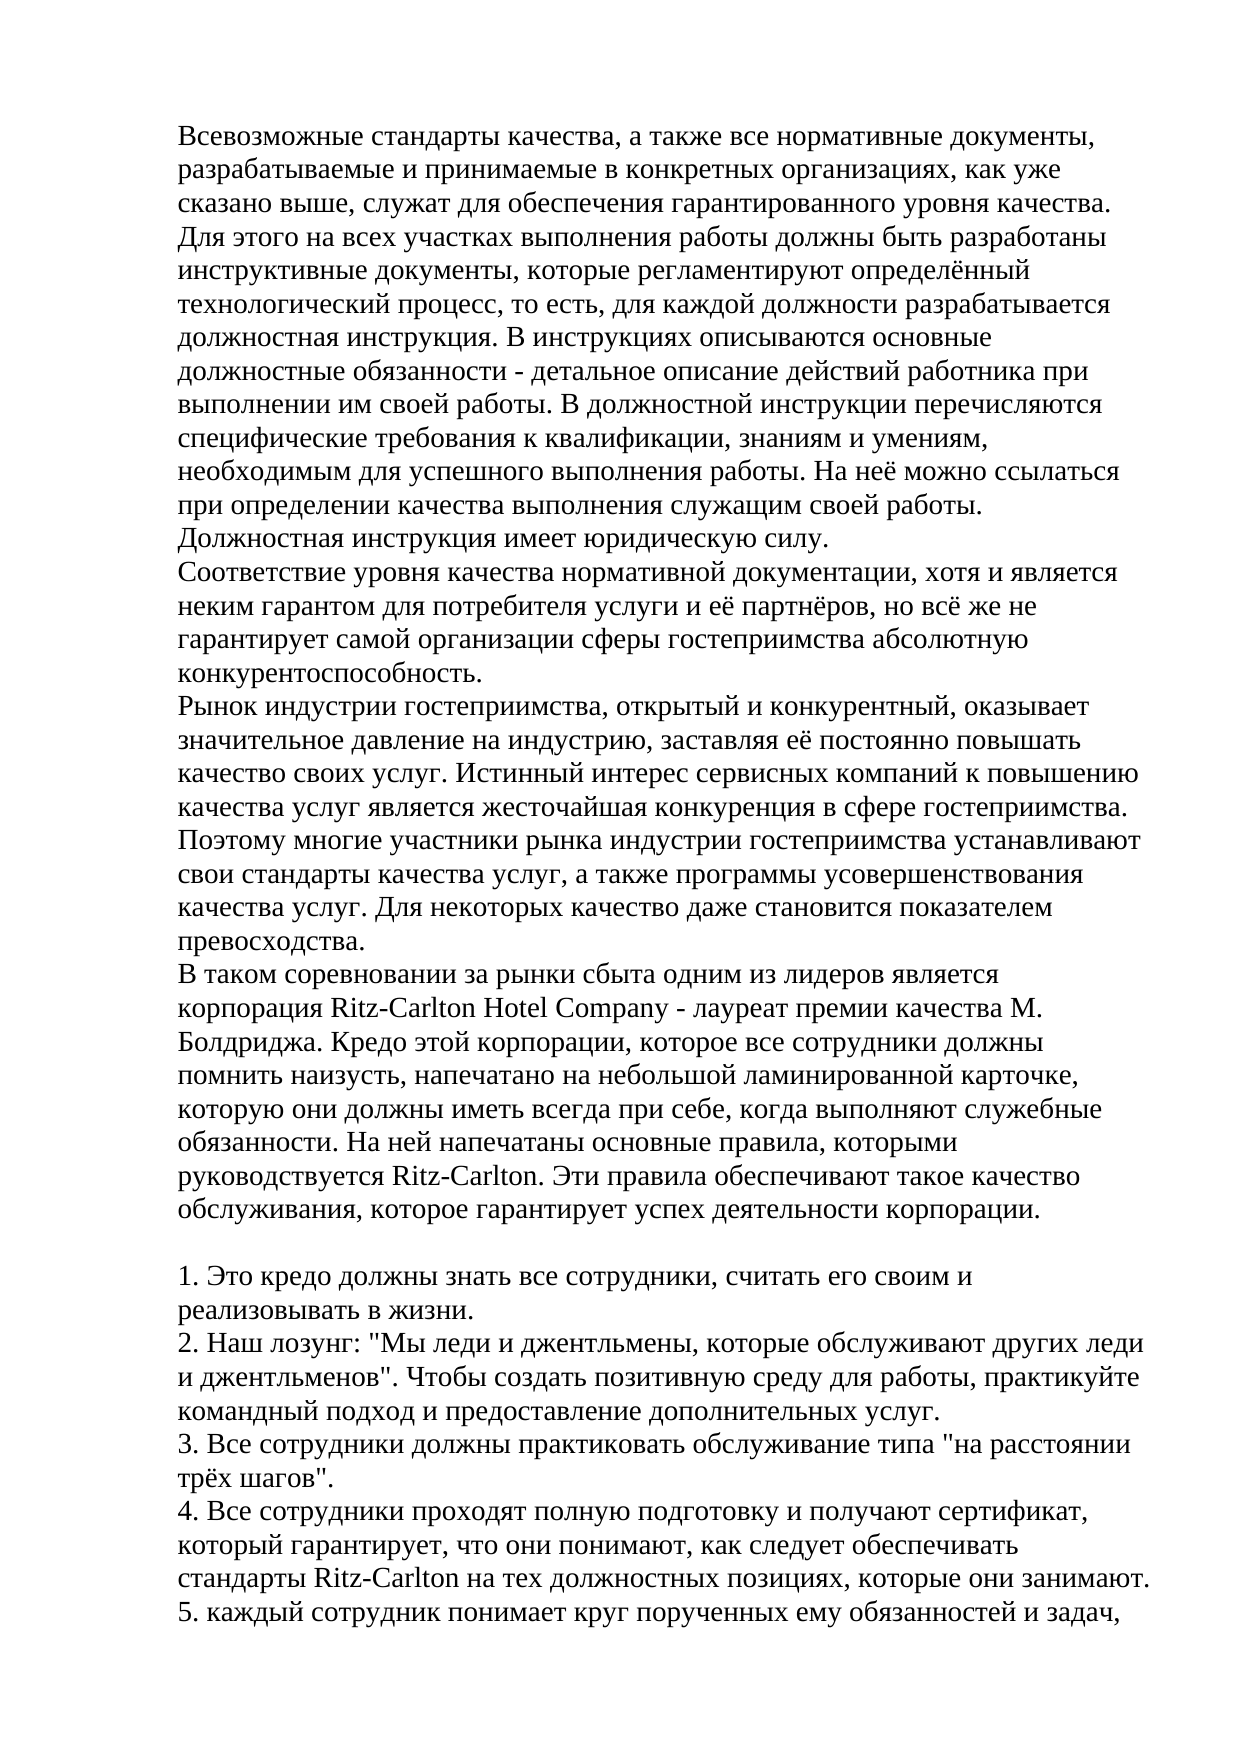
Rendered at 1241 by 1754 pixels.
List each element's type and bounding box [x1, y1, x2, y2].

text [177, 118, 1152, 1627]
